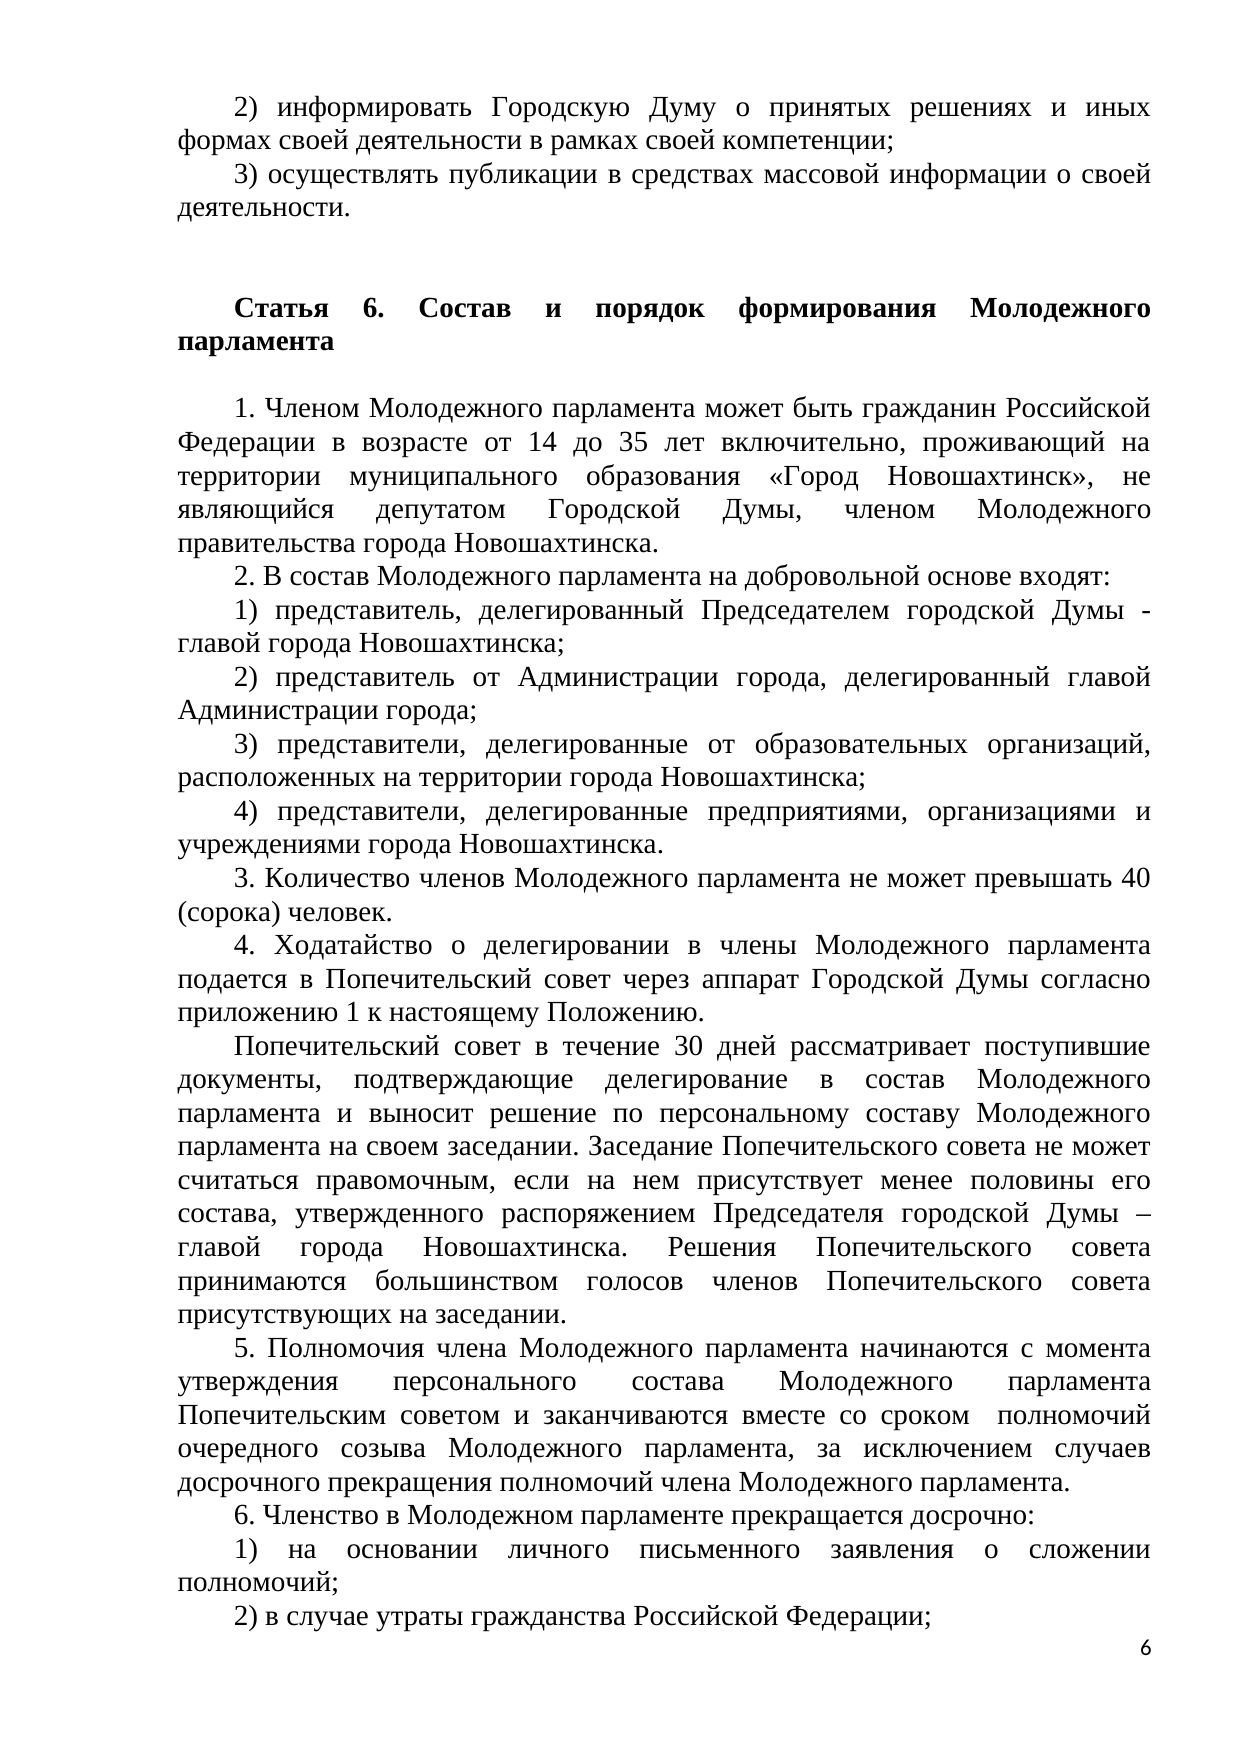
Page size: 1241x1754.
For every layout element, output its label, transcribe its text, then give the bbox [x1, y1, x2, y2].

text 3) представители, делегированные от образовательных организаций, расположенных на территории города Новошахтинска; [177, 726, 1152, 793]
text 2) информировать Городскую Думу о принятых решениях и иных формах своей деятельности в рамках своей компетенции; [177, 89, 1152, 156]
text 2) в случае утраты гражданства Российской Федерации; [177, 1598, 1152, 1632]
text 4. Ходатайство о делегировании в члены Молодежного парламента подается в Попечительский совет через аппарат Городской Думы согласно приложению 1 к настоящему Положению. [177, 927, 1152, 1028]
text 2) представитель от Администрации города, делегированный главой Администрации города; [177, 659, 1152, 726]
text 5. Полномочия члена Молодежного парламента начинаются с момента утверждения персонального состава Молодежного парламента Попечительским советом и заканчиваются вместе со сроком полномочий очередного созыва Молодежного парламента, за исключением случаев досрочного прекращения полномочий члена Молодежного парламента. [177, 1330, 1152, 1497]
text 4) представители, делегированные предприятиями, организациями и учреждениями города Новошахтинска. [177, 793, 1152, 860]
text 1) представитель, делегированный Председателем городской Думы - главой города Новошахтинска; [177, 592, 1152, 659]
text 2. В состав Молодежного парламента на добровольной основе входят: [177, 558, 1152, 592]
text 3) осуществлять публикации в средствах массовой информации о своей деятельности. [177, 156, 1152, 223]
title Статья 6. Состав и порядок формирования Молодежного парламента [177, 290, 1152, 357]
text 3. Количество членов Молодежного парламента не может превышать 40 (сорока) человек. [177, 860, 1152, 927]
text 1) на основании личного письменного заявления о сложении полномочий; [177, 1531, 1152, 1598]
text 1. Членом Молодежного парламента может быть гражданин Российской Федерации в возрасте от 14 до 35 лет включительно, проживающий на территории муниципального образования «Город Новошахтинск», не являющийся депутатом Городской Думы, членом Молодежного правительства города Новошахтинска. [177, 391, 1152, 558]
text Попечительский совет в течение 30 дней рассматривает поступившие документы, подтверждающие делегирование в состав Молодежного парламента и выносит решение по персональному составу Молодежного парламента на своем заседании. Заседание Попечительского совета не может считаться правомочным, если на нем присутствует менее половины его состава, утвержденного распоряжением Председателя городской Думы – главой города Новошахтинска. Решения Попечительского совета принимаются большинством голосов членов Попечительского совета присутствующих на заседании. [177, 1028, 1152, 1330]
text 6. Членство в Молодежном парламенте прекращается досрочно: [177, 1497, 1152, 1531]
